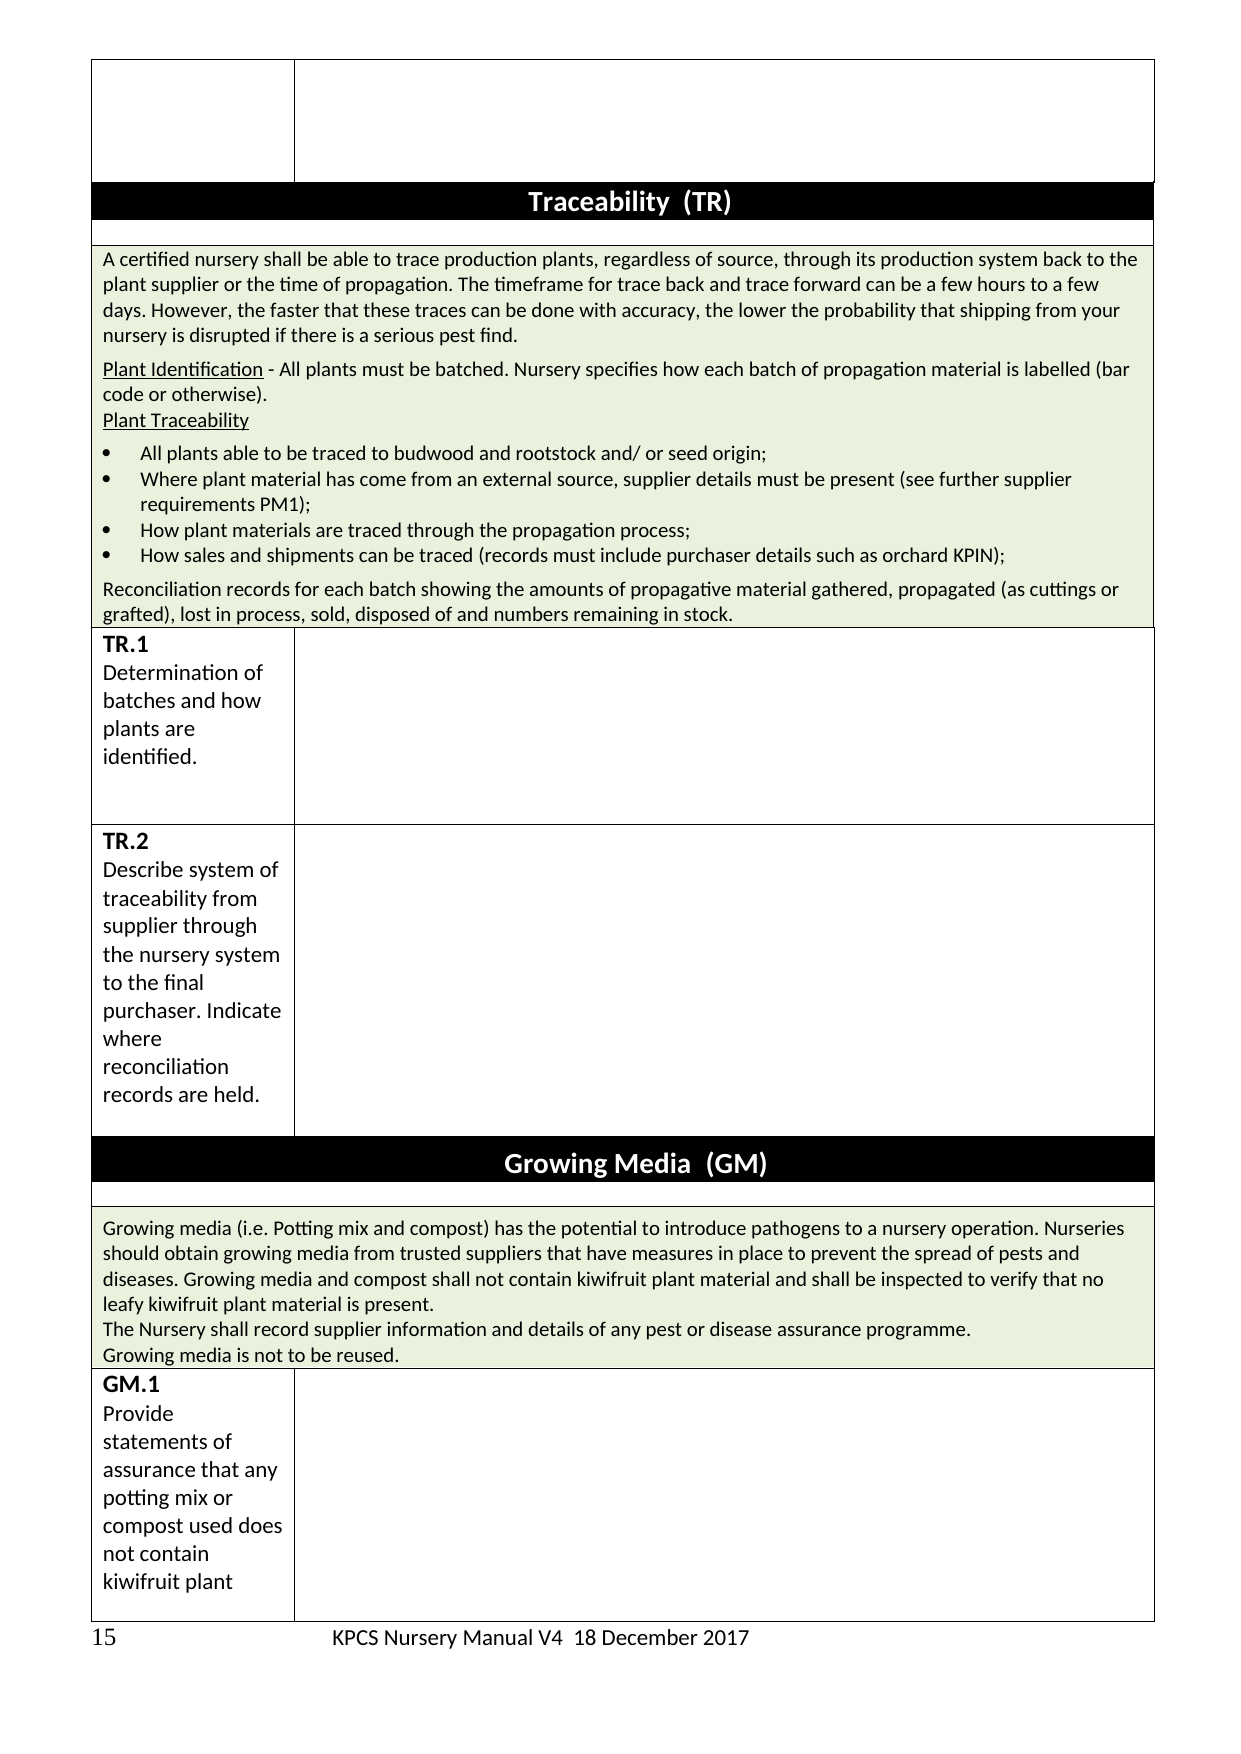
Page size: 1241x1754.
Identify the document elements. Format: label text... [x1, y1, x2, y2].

table_cell Growing media (i.e. Potting mix and compost) has the potential to introduce pathogens to a nursery operation. Nurseries should obtain growing media from trusted suppliers that have measures in place to prevent the spread of pests and diseases. Growing media and compost shall not contain kiwifruit plant material and shall be inspected to verify that no leafy kiwifruit plant material is present. The Nursery shall record supplier information and details of any pest or disease assurance programme. Growing media is not to be reused. [92, 1207, 1154, 1367]
table_cell Growing Media (GM) [92, 1137, 1154, 1181]
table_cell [92, 60, 294, 182]
table_cell TR.2 Describe system of traceability from supplier through the nursery system to the final purchaser. Indicate where reconciliation records are held. [92, 825, 294, 1136]
table_cell A certified nursery shall be able to trace production plants, regardless of source, through its production system back to the plant supplier or the time of propagation. The timeframe for trace back and trace forward can be a few hours to a few days. However, the faster that these traces can be done with accuracy, the lower the probability that shipping from your nursery is disrupted if there is a serious pest find. Plant Identification - All plants must be batched. Nursery specifies how each batch of propagation material is labelled (bar code or otherwise). Plant Traceability All plants able to be traced to budwood and rootstock and/ or seed origin; Where plant material has come from an external source, supplier details must be present (see further supplier requirements PM1); How plant materials are traced through the propagation process; How sales and shipments can be traced (records must include purchaser details such as orchard KPIN); Reconciliation records for each batch showing the amounts of propagative material gathered, propagated (as cuttings or grafted), lost in process, sold, disposed of and numbers remaining in stock. [92, 246, 1153, 627]
table_cell [295, 1369, 1154, 1621]
table_cell [92, 220, 1153, 245]
table_cell TR.1 Determination of batches and how plants are identified. [92, 628, 294, 824]
table_cell [295, 628, 1154, 824]
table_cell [92, 1369, 294, 1621]
table_cell [92, 1182, 1154, 1206]
table_cell [295, 60, 1154, 182]
table_cell [295, 825, 1154, 1136]
table_cell Traceability (TR) [92, 183, 1153, 219]
